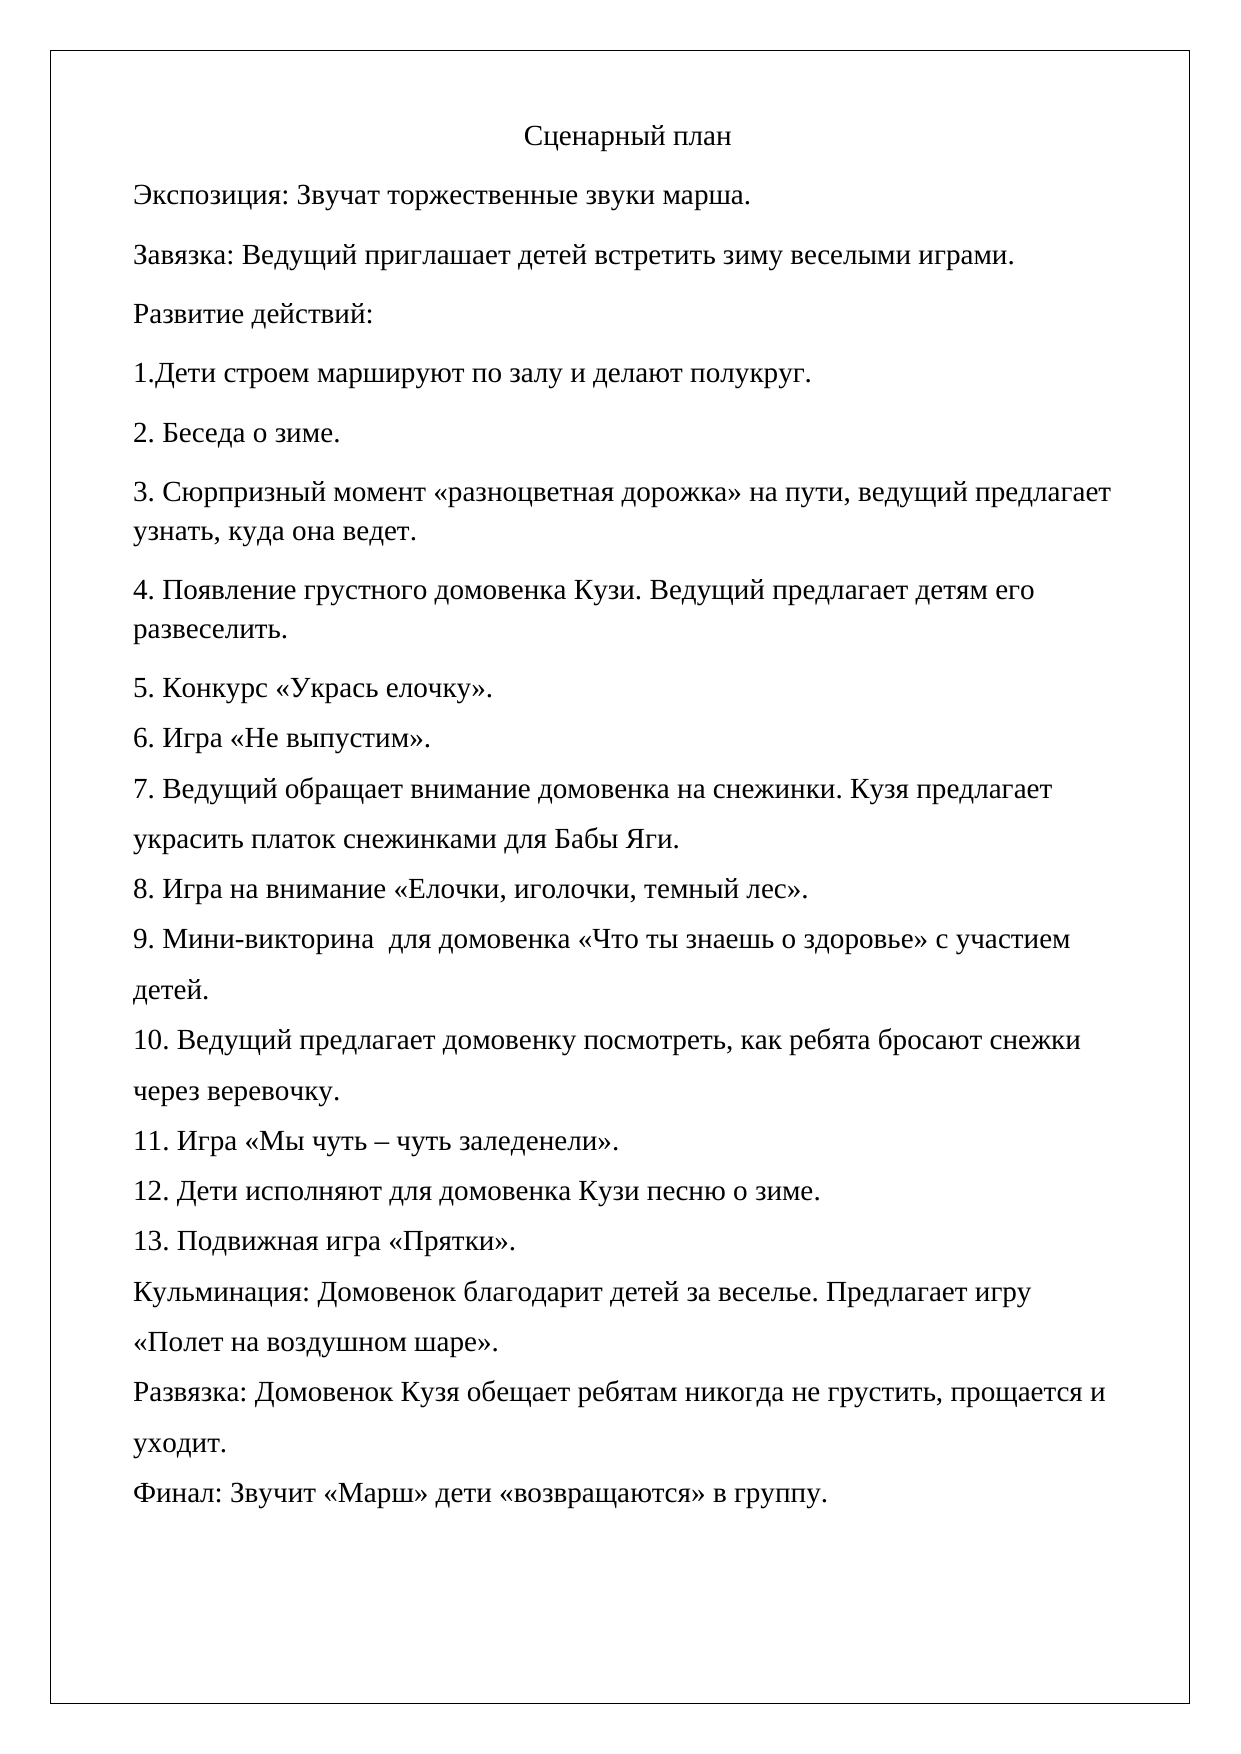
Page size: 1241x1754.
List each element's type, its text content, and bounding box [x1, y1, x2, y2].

text 7. Ведущий обращает внимание домовенка на снежинки. Кузя предлагает украсить платок снежинками для Бабы Яги. [133, 771, 1122, 854]
text 5. Конкурс «Укрась елочку». [133, 670, 1122, 704]
text 9. Мини-викторина для домовенка «Что ты знаешь о здоровье» с участием детей. [133, 922, 1122, 1006]
text 6. Игра «Не выпустим». [133, 720, 1122, 754]
text 11. Игра «Мы чуть – чуть заледенели». [133, 1123, 1122, 1156]
text Экспозиция: Звучат торжественные звуки марша. [133, 177, 1122, 211]
list Финал: Звучит «Марш» дети «возвращаются» в группу. [133, 1475, 1122, 1509]
text 4. Появление грустного домовенка Кузи. Ведущий предлагает детям его развеселить. [133, 572, 1122, 644]
text Завязка: Ведущий приглашает детей встретить зиму веселыми играми. [133, 237, 1122, 270]
text 1.Дети строем маршируют по залу и делают полукруг. [133, 356, 1122, 389]
text Сценарный план [133, 118, 1122, 152]
text 13. Подвижная игра «Прятки». [133, 1223, 1122, 1257]
text 10. Ведущий предлагает домовенку посмотреть, как ребята бросают снежки через веревочку. [133, 1022, 1122, 1106]
text 3. Сюрпризный момент «разноцветная дорожка» на пути, ведущий предлагает узнать, куда она ведет. [133, 474, 1122, 546]
text Кульминация: Домовенок благодарит детей за веселье. Предлагает игру «Полет на воздушном шаре». [133, 1274, 1122, 1358]
text 8. Игра на внимание «Елочки, иголочки, темный лес». [133, 871, 1122, 905]
text Развитие действий: [133, 296, 1122, 330]
text 2. Беседа о зиме. [133, 415, 1122, 448]
text Развязка: Домовенок Кузя обещает ребятам никогда не грустить, прощается и уходит. [133, 1374, 1122, 1458]
text 12. Дети исполняют для домовенка Кузи песню о зиме. [133, 1173, 1122, 1207]
